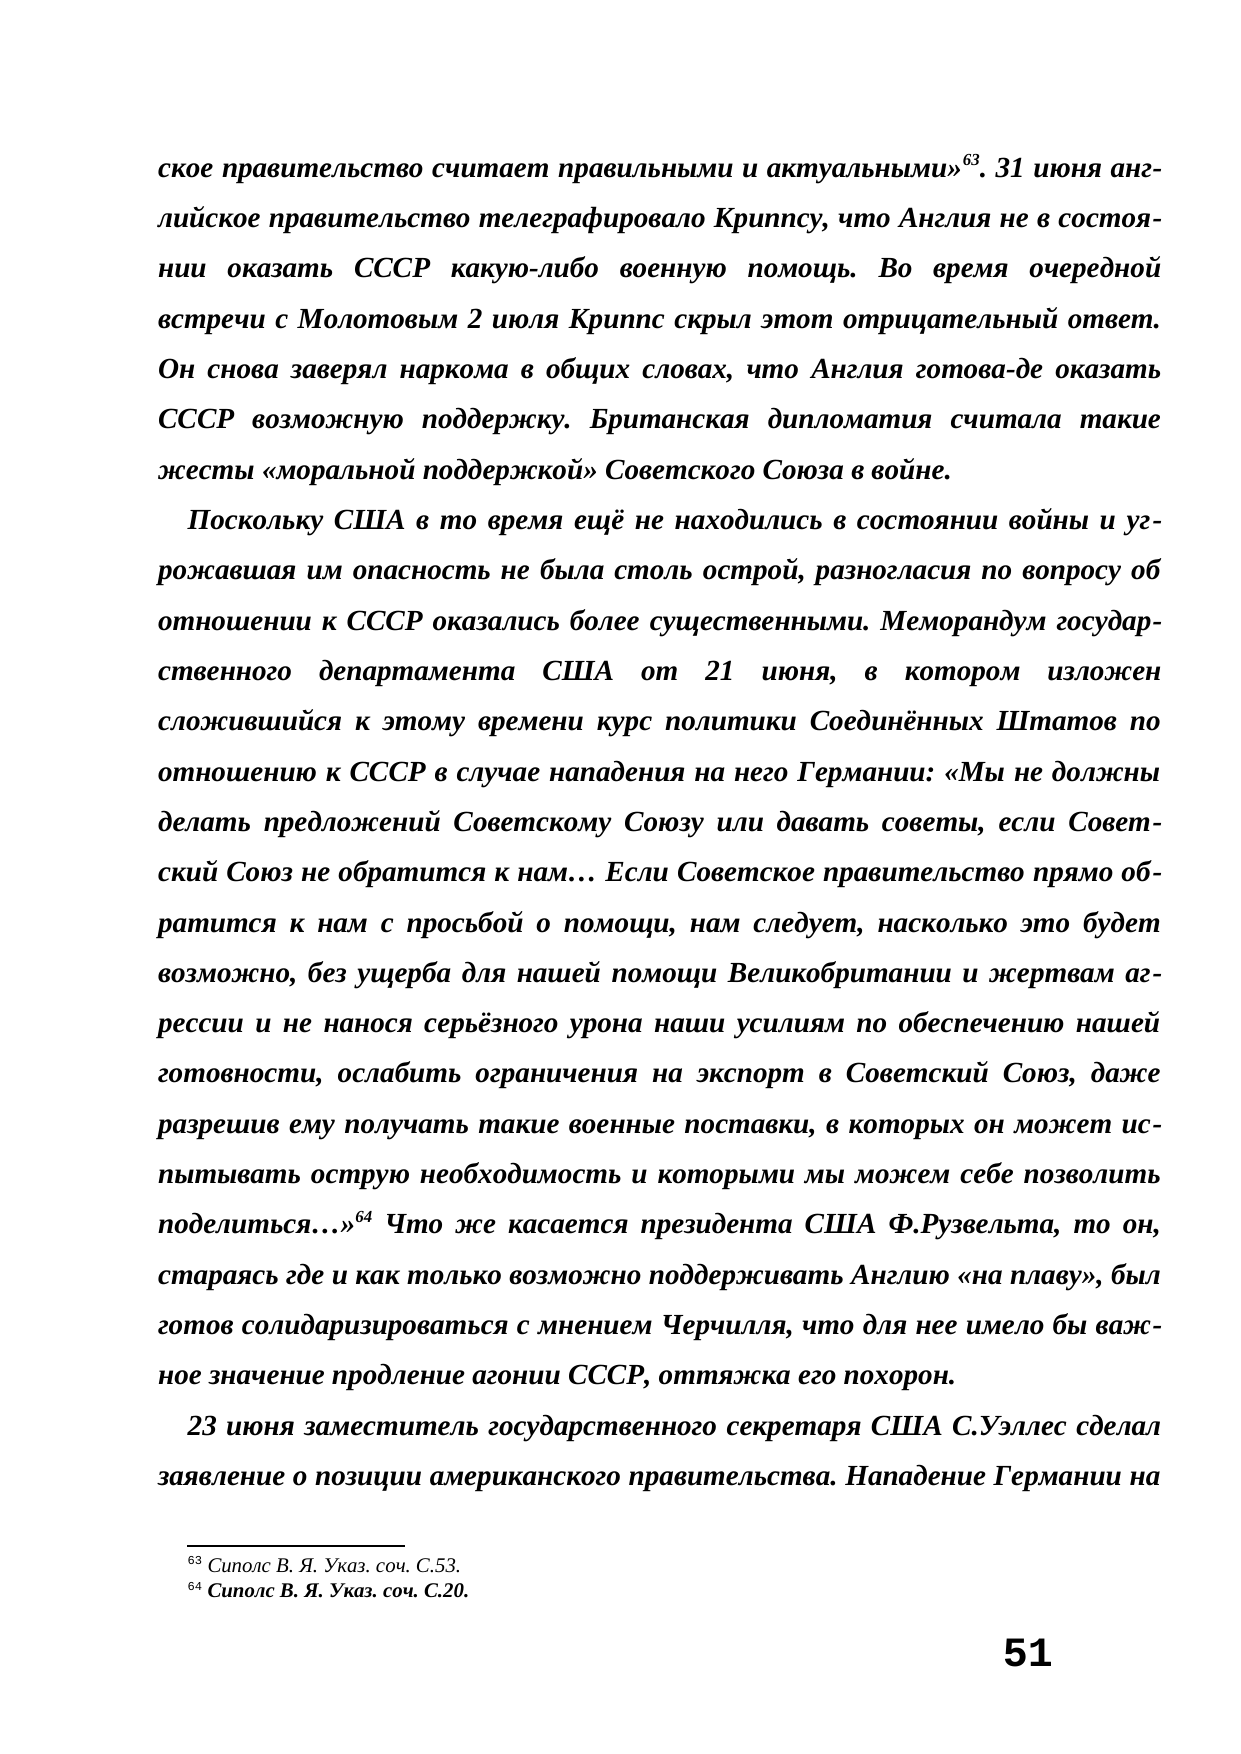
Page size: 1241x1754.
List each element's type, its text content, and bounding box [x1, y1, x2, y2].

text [158, 150, 1162, 485]
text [158, 1408, 1162, 1492]
text Поскольку США в то время ещё не находились в состоянии войны и угрожавшая им опасность не была столь острой, разногласия по вопросу об отношении к СССР оказались более существенными. Меморандум государственного департамента США от 21 июня, в котором изложен сложившийся к этому времени курс политики Соединённых Штатов по отношению к СССР в случае нападения на него Германии: «Мы не должны делать предложений Советскому Союзу или давать советы, если Советский Союз не обратится к нам… Если Советское правительство прямо обратится к нам с просьбой о помощи, нам следует, насколько это будет возможно, без ущерба для нашей помощи Великобритании и жертвам агрессии и не нанося серьёзного урона наши усилиям по обеспечению нашей готовности, ослабить ограничения на экспорт в Советский Союз, даже разрешив ему получать такие военные поставки, в которых он может испытывать острую необходимость и которыми мы можем себе позволить поделиться…» Что же касается президента США Ф.Рузвельта, то он, стараясь где и как только возможно поддерживать Англию «на плаву», был готов солидаризироваться с мнением Черчилля, что для нее имело бы важное значение продление агонии СССР, оттяжка его похорон. [158, 502, 1162, 1391]
